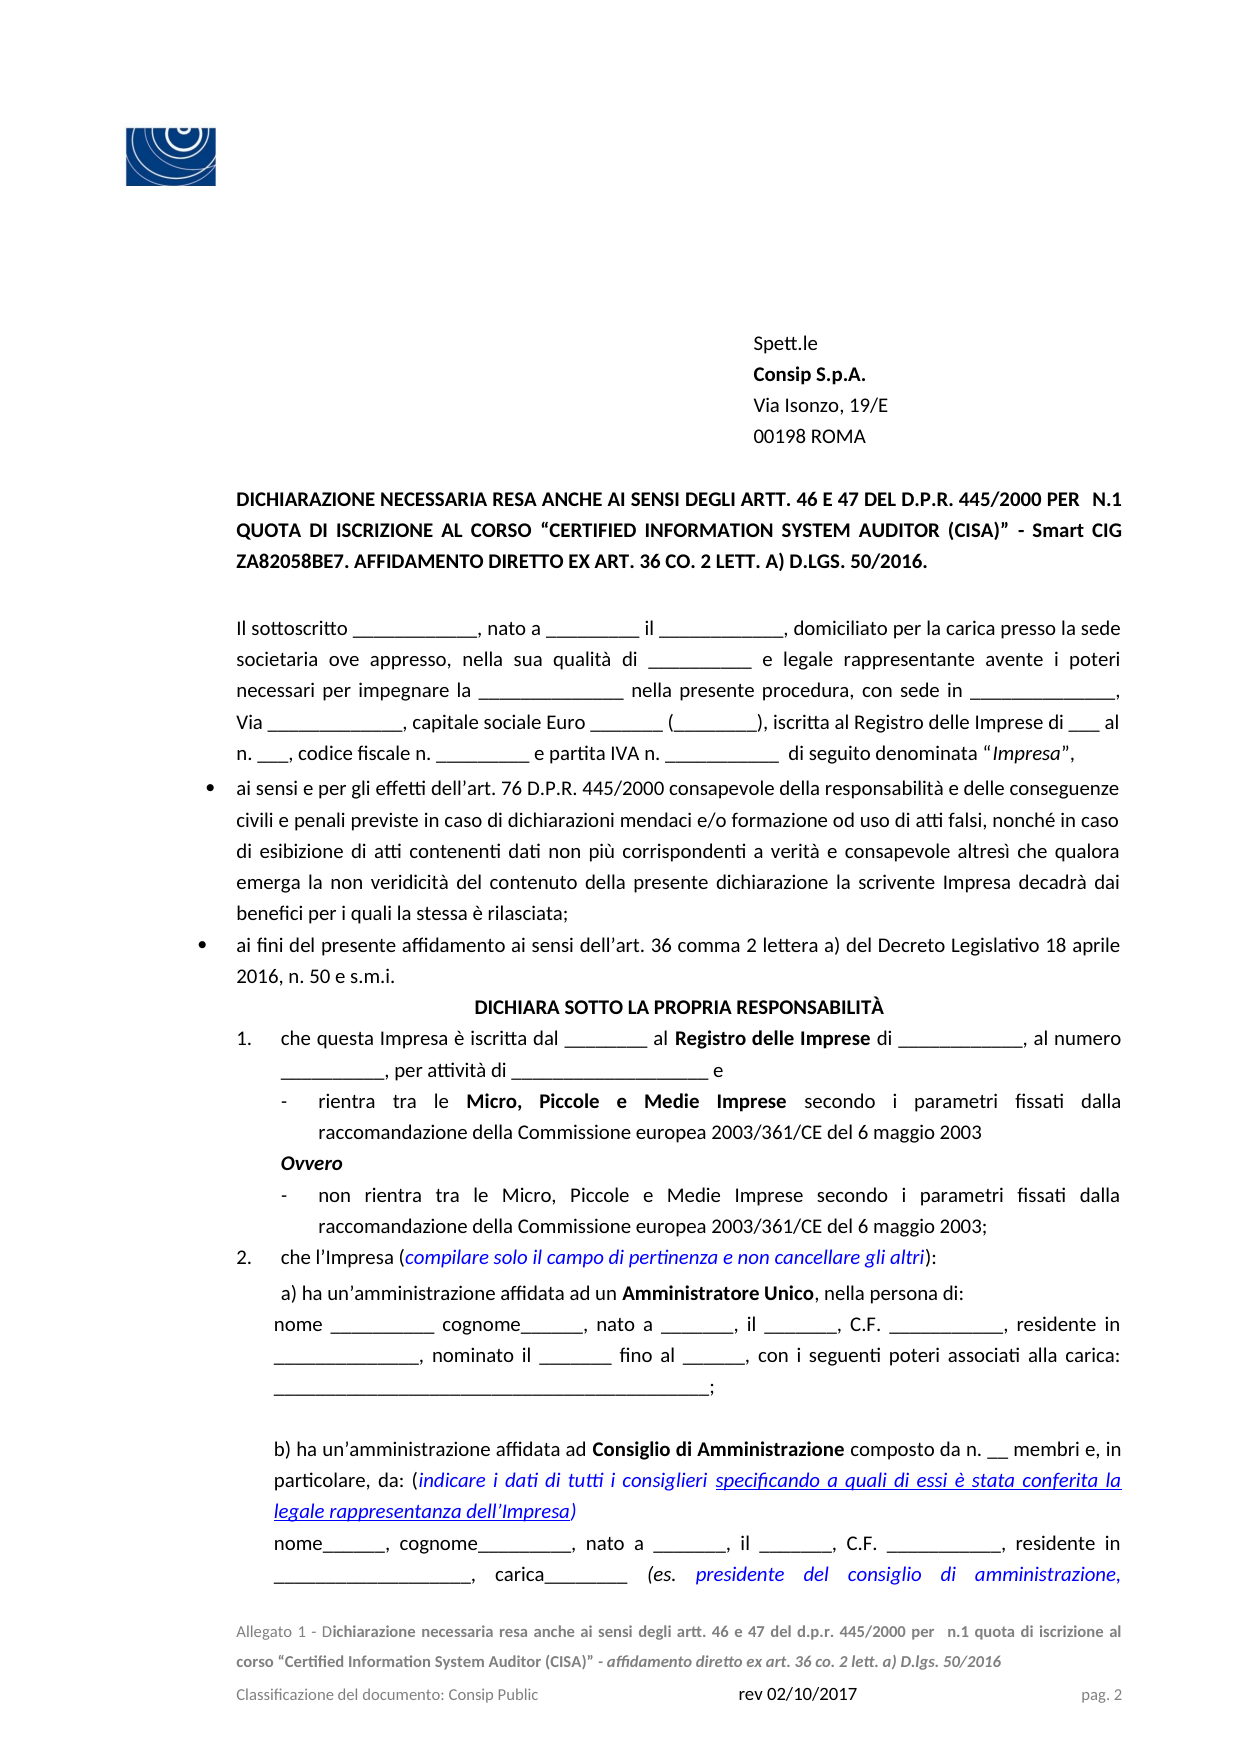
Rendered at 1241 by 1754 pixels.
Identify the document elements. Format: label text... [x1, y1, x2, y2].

list a) ha un’amministrazione affidata ad un Amministratore Unico, nella persona di: [281, 1275, 1122, 1306]
list DICHIARA SOTTO [236, 989, 1122, 1021]
text Consip S.p.A. [753, 356, 1122, 387]
list ai sensi e per gli effetti dell’art. 76 D.P.R. 445/2000 consapevole della responsabilità e delle conseguenze civili e penali previste in caso di dichiarazioni mendaci e/o formazione od uso di atti falsi, nonché in caso di esibizione di atti contenenti dati non più corrispondenti a verità e consapevole altresì che qualora emerga la non veridicità del contenuto della presente dichiarazione decadrà dai benefici per i quali la stessa è rilasciata; [207, 771, 1122, 927]
list b) ha un’amministrazione affidata ad Consiglio di Amministrazione composto da n. __ membri e, in particolare, da: (indicare i dati di tutti i consiglieri specificando a quali di essi è stata conferita la legale rappresentanza dell’Impresa) [274, 1431, 1122, 1525]
text 00198 ROMA [679, 419, 1122, 450]
text Via Isonzo, 19/E [753, 387, 1122, 419]
list ai fini del presente affidamento ai sensi dell’art. 36 comma 2 lettera a) del Decreto Legislativo 18 aprile 2016, n. 50 e s.m.i. [199, 927, 1122, 989]
list nome __________ cognome______, nato a _______, il _______, C.F. ___________, residente in ______________, nominato il _______ fino al ______, con i seguenti poteri associati alla carica: __________________________________________; [274, 1306, 1122, 1400]
list che l’Impresa (compilare solo il campo di pertinenza e non cancellare gli altri): [236, 1239, 1122, 1271]
text Spett.le [753, 325, 1122, 356]
text DICHIARAZIONE NECESSARIA RESA ANCHE AI SENSI DEGLI ARTT. 46 E 47 DEL D.P.R. 445/2000 per n.1 quota di iscrizione al corso “Certified Information System Auditor (CISA)” - Smart CIG ZA82058BE7. AFFIDAMENTO DIRETTO EX ART. 36 CO. 2 LETT. A) D.LGS. 50/2016. [236, 481, 1122, 575]
list che questa Impresa è iscritta dal ________ al Registro delle Imprese di ____________, al numero __________, per attività di ___________________ e [236, 1021, 1122, 1083]
list rientra tra le Micro, Piccole e Medie Imprese secondo i parametri fissati dalla raccomandazione della Commissione europea 2003/361/CE del 6 maggio 2003 [281, 1083, 1122, 1146]
picture [0, 0, 216, 185]
list Ovvero [281, 1146, 1122, 1177]
list non rientra tra le Micro, Piccole e Medie Imprese secondo i parametri fissati dalla raccomandazione della Commissione europea 2003/361/CE del 6 maggio 2003; [281, 1177, 1122, 1239]
text Il sottoscritto ____________, nato a _________ il ____________, domiciliato per la carica presso la sede societaria ove appresso, nella sua qualità di __________ e legale rappresentante avente i poteri necessari per impegnare la ______________ nella presente procedura, con sede in ______________, Via _____________, capitale sociale Euro _______ (________), iscritta al Registro delle Imprese di ___ al n. ___, codice fiscale n. _________ e partita IVA n. ___________ di seguito denominata “Impresa”, [236, 610, 1122, 767]
